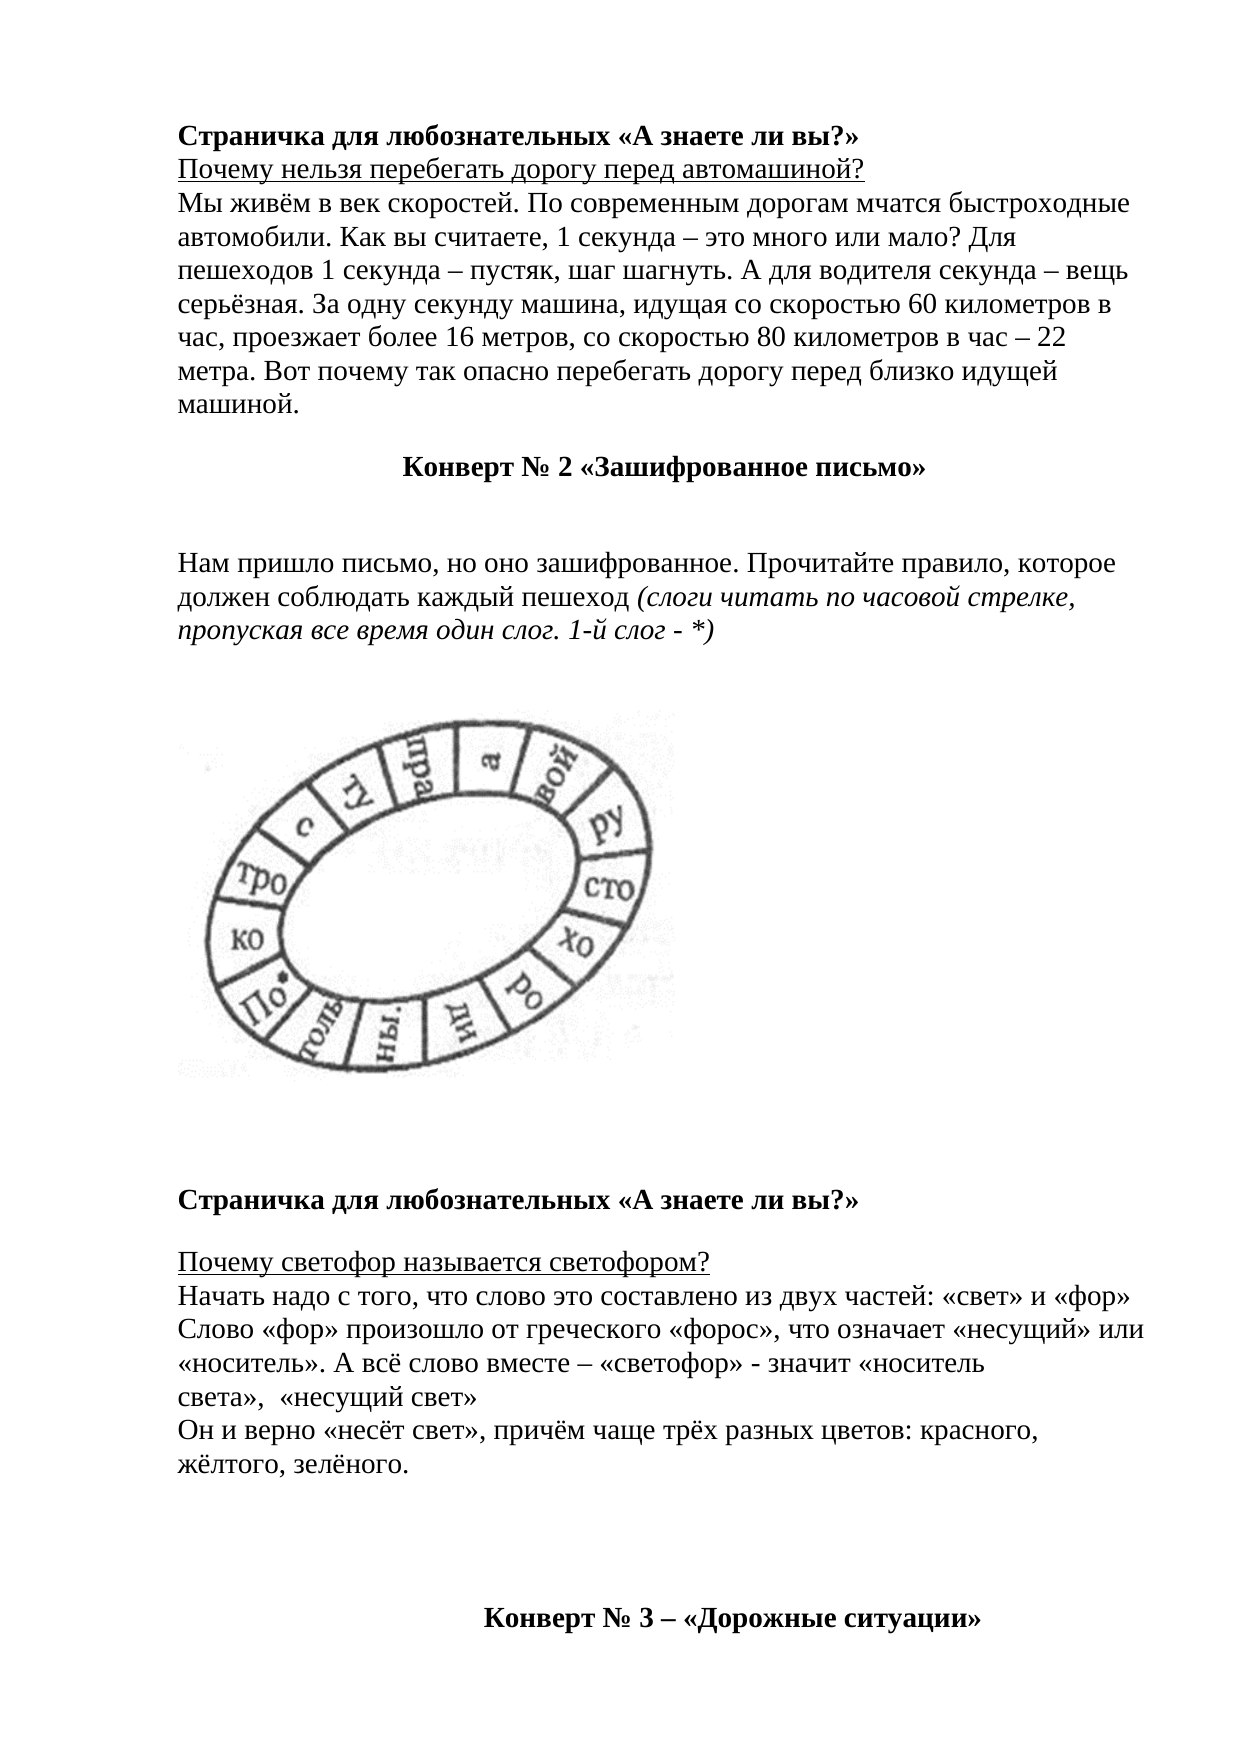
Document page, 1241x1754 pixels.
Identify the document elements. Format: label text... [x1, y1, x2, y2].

text Страничка для любознательных «А знаете ли вы?» Почему нельзя перебегать дорогу перед автомашиной? Мы живём в век скоростей. По современным дорогам мчатся быстроходные автомобили. Как вы считаете, 1 секунда – это много или мало? Для пешеходов 1 секунда – пустяк, шаг шагнуть. А для водителя секунда – вещь серьёзная. За одну секунду машина, идущая со скоростью 60 километров в час, проезжает более 16 метров, со скоростью 80 километров в час – 22 метра. Вот почему так опасно перебегать дорогу перед близко идущей машиной. [177, 118, 1152, 420]
text Конверт № 3 – «Дорожные ситуации» [177, 1600, 1152, 1633]
text Страничка для любознательных «А знаете ли вы?» [177, 1182, 1152, 1215]
text Нам пришло письмо, но оно зашифрованное. Прочитайте правило, которое должен соблюдать каждый пешеход (слоги читать по часовой стрелке, пропуская все время один слог. 1-й слог - *) [177, 512, 1152, 646]
text Конверт № 2 «Зашифрованное письмо» [177, 449, 1152, 483]
text Почему светофор называется светофором? Начать надо с того, что слово это составлено из двух частей: «свет» и «фор» Слово «фор» произошло от греческого «форос», что означает «несущий» или «носитель». А всё слово вместе – «светофор» - значит «носитель света», «несущий свет» Он и верно «несёт свет», причём чаще трёх разных цветов: красного, жёлтого, зелёного. [177, 1244, 1152, 1508]
picture [177, 708, 676, 1090]
